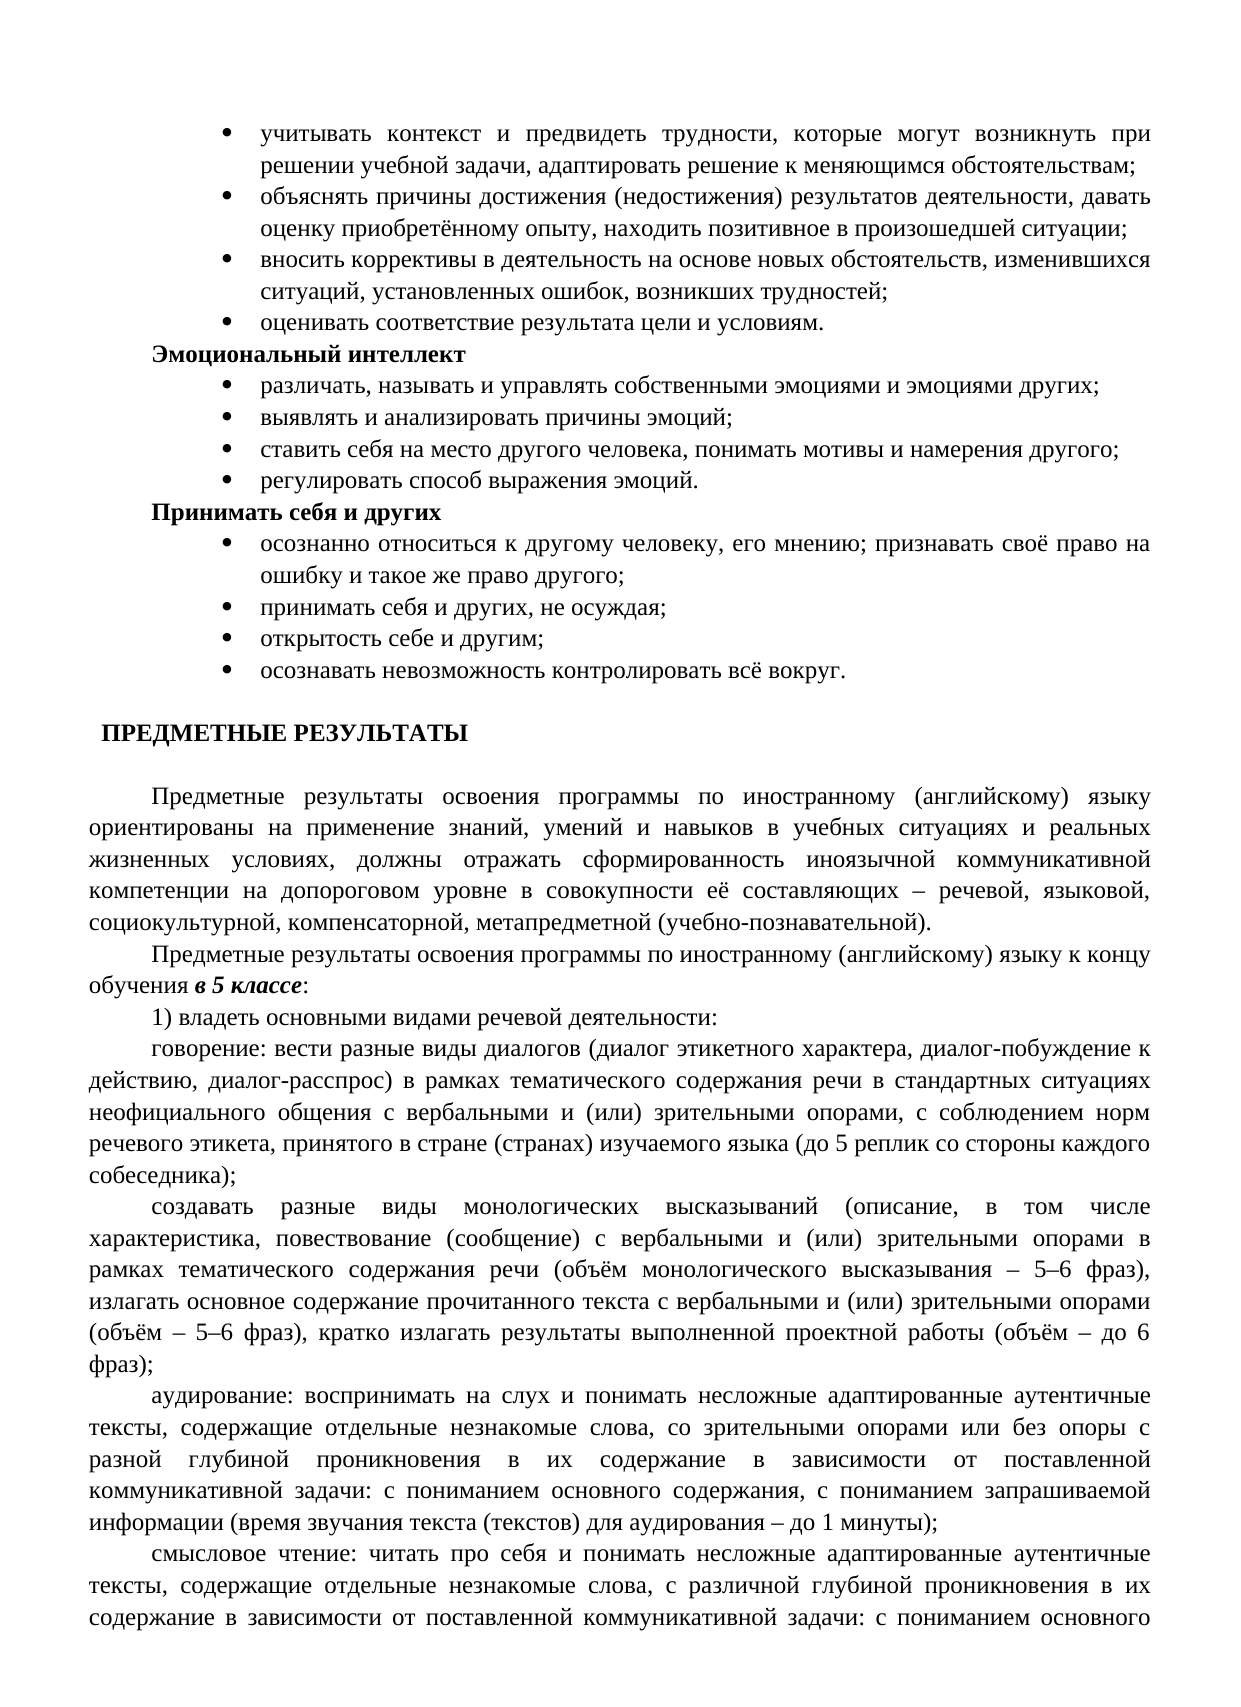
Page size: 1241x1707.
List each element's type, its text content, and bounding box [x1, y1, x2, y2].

text аудирование: воспринимать на слух и понимать несложные адаптированные аутентичные тексты, содержащие отдельные незнакомые слова, со зрительными опорами или без опоры с разной глубиной проникновения в их содержание в зависимости от поставленной коммуникативной задачи: с пониманием основного содержания, с пониманием запрашиваемой информации (время звучания текста (текстов) для аудирования – до 1 минуты); [89, 1381, 1152, 1536]
list регулировать способ выражения эмоций. [223, 465, 1152, 494]
text Эмоциональный интеллект [89, 339, 1152, 368]
list учитывать контекст и предвидеть трудности, которые могут возникнуть при решении учебной задачи, адаптировать решение к меняющимся обстоятельствам; [223, 118, 1152, 178]
text Предметные результаты освоения программы по иностранному (английскому) языку к концу обучения в 5 классе: [89, 939, 1152, 999]
list выявлять и анализировать причины эмоций; [223, 402, 1152, 431]
list осознавать невозможность контролировать всё вокруг. [223, 655, 1152, 683]
text говорение: вести разные виды диалогов (диалог этикетного характера, диалог-побуждение к действию, диалог-расспрос) в рамках тематического содержания речи в стандартных ситуациях неофициального общения с вербальными и (или) зрительными опорами, с соблюдением норм речевого этикета, принятого в стране (странах) изучаемого языка (до 5 реплик со стороны каждого собеседника); [89, 1033, 1152, 1188]
list осознанно относиться к другому человеку, его мнению; признавать своё право на ошибку и такое же право другого; [223, 528, 1152, 589]
list принимать себя и других, не осуждая; [223, 592, 1152, 620]
text ПРЕДМЕТНЫЕ РЕЗУЛЬТАТЫ [101, 718, 1152, 747]
text Предметные результаты освоения программы по иностранному (английскому) языку ориентированы на применение знаний, умений и навыков в учебных ситуациях и реальных жизненных условиях, должны отражать сформированность иноязычной коммуникативной компетенции на допороговом уровне в совокупности её составляющих – речевой, языковой, социокультурной, компенсаторной, метапредметной (учебно-познавательной). [89, 781, 1152, 936]
text Принимать себя и других [89, 497, 1152, 526]
list различать, называть и управлять собственными эмоциями и эмоциями других; [223, 371, 1152, 399]
list объяснять причины достижения (недостижения) результатов деятельности, давать оценку приобретённому опыту, находить позитивное в произошедшей ситуации; [223, 181, 1152, 242]
list открытость себе и другим; [223, 623, 1152, 652]
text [89, 1538, 1152, 1630]
list ставить себя на место другого человека, понимать мотивы и намерения другого; [223, 434, 1152, 462]
text 1) владеть основными видами речевой деятельности: [89, 1002, 1152, 1031]
list оценивать соответствие результата цели и условиям. [223, 307, 1152, 336]
list вносить коррективы в деятельность на основе новых обстоятельств, изменившихся ситуаций, установленных ошибок, возникших трудностей; [223, 244, 1152, 305]
text создавать разные виды монологических высказываний (описание, в том числе характеристика, повествование (сообщение) с вербальными и (или) зрительными опорами в рамках тематического содержания речи (объём монологического высказывания – 5–6 фраз), излагать основное содержание прочитанного текста с вербальными и (или) зрительными опорами (объём – 5–6 фраз), кратко излагать результаты выполненной проектной работы (объём – до 6 фраз); [89, 1191, 1152, 1378]
